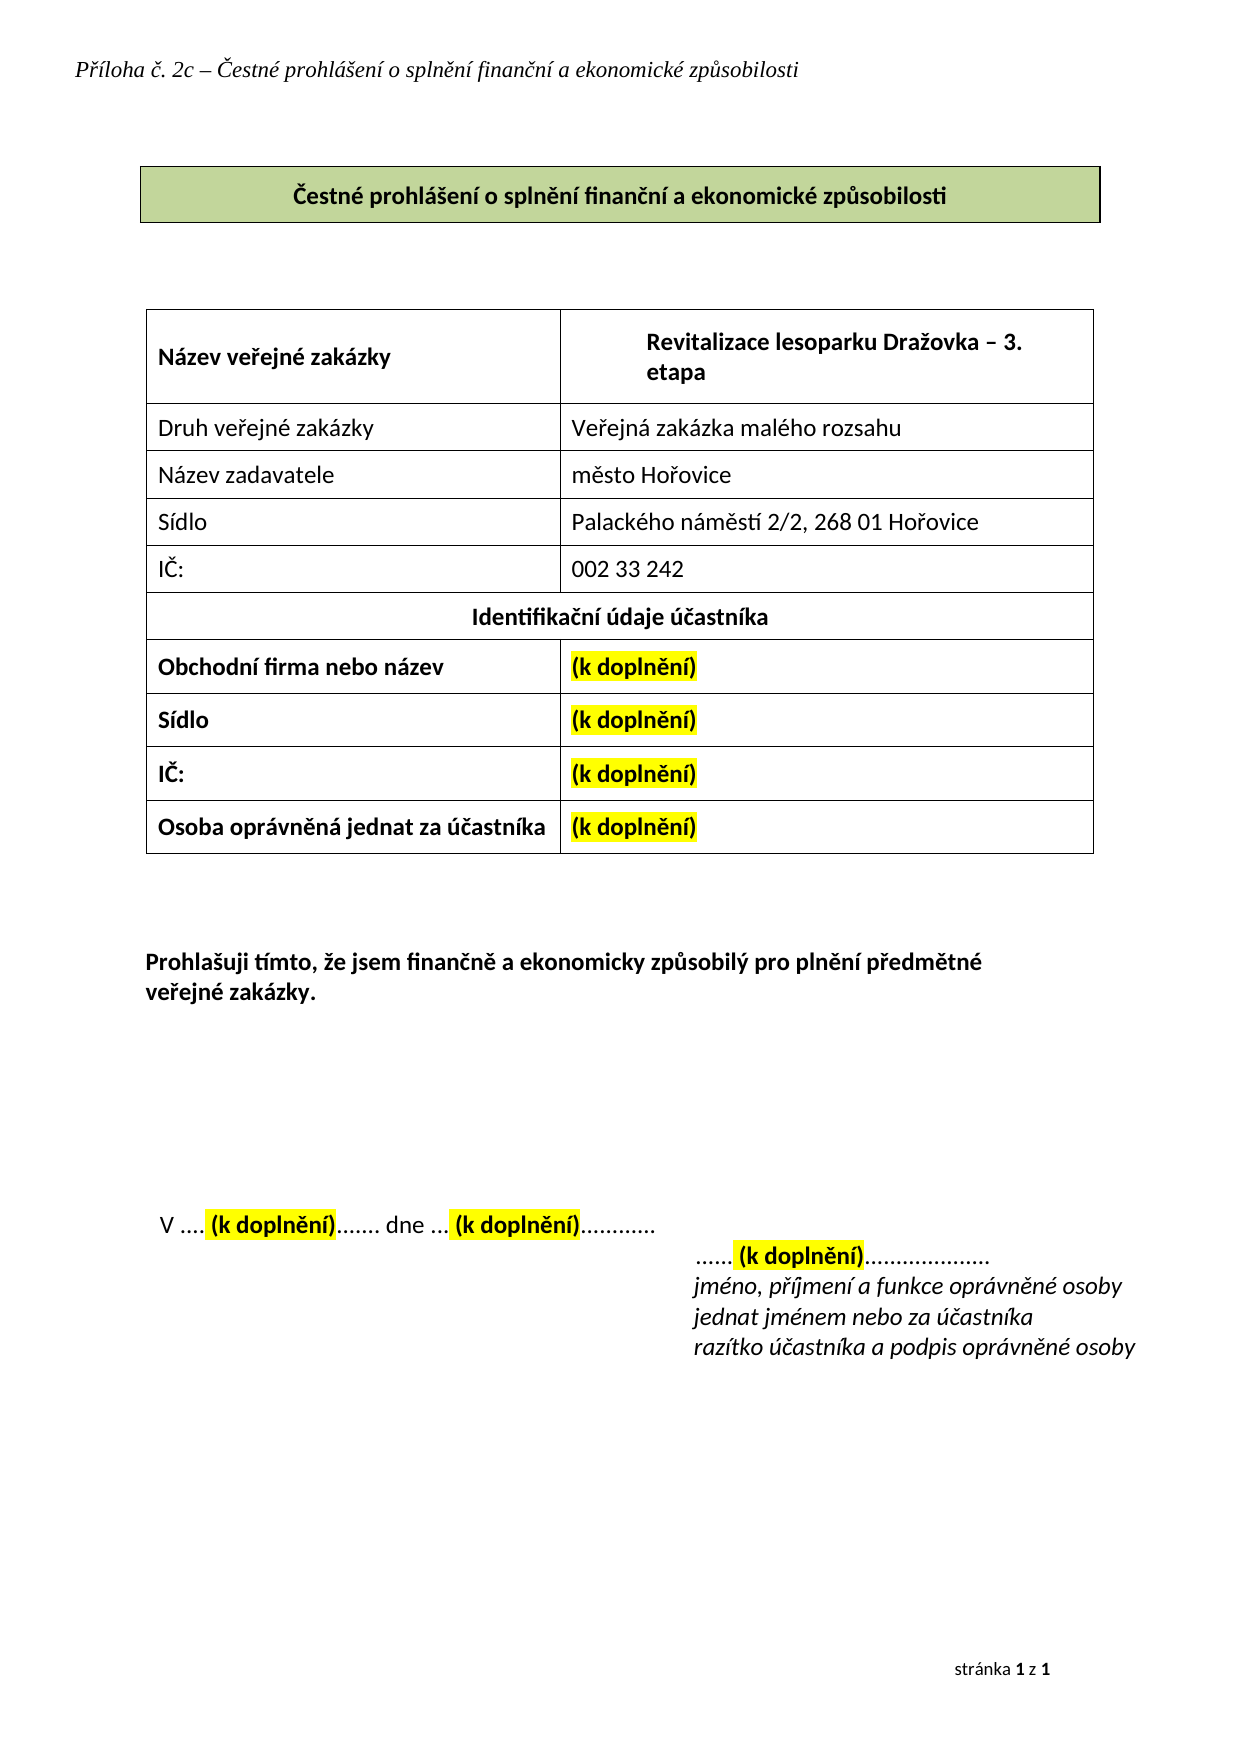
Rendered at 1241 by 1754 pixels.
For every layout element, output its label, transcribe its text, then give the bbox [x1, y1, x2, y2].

table_header Revitalizace lesoparku Dražovka – 3. etapa [561, 310, 1093, 403]
table_cell Identifikační údaje účastníka [147, 593, 1093, 639]
text ...... (k doplnění).................... [75, 1240, 733, 1270]
table_header Název veřejné zakázky [147, 310, 560, 403]
table_cell Sídlo [147, 694, 560, 746]
list Prohlašuji tímto, že jsem finančně a ekonomicky způsobilý pro plnění předmětné [134, 946, 1165, 976]
table_cell Název zadavatele [147, 451, 560, 497]
text ...... (k doplnění).................... [864, 1240, 1165, 1270]
text V .... (k doplnění)....... dne ... (k doplnění)............ [75, 1209, 205, 1240]
table_cell Druh veřejné zakázky [147, 404, 560, 450]
table_cell Osoba oprávněná jednat za účastníka [147, 801, 560, 853]
table_cell IČ: [147, 546, 560, 592]
text razítko účastníka a podpis oprávněné osoby [75, 1331, 1165, 1362]
table_cell Sídlo [147, 499, 560, 544]
table_cell (k doplnění) [561, 694, 1093, 746]
table_cell 002 33 242 [561, 546, 1093, 592]
table_cell (k doplnění) [561, 640, 1093, 692]
table_cell (k doplnění) [561, 801, 1093, 853]
table_cell (k doplnění) [561, 747, 1093, 799]
table_cell Palackého náměstí 2/2, 268 01 Hořovice [561, 499, 1093, 544]
table_cell město Hořovice [561, 451, 1093, 497]
table_cell IČ: [147, 747, 560, 799]
table_cell Veřejná zakázka malého rozsahu [561, 404, 1093, 450]
table_cell Obchodní firma nebo název [147, 640, 560, 692]
list veřejné zakázky. [134, 976, 1165, 1007]
text V .... (k doplnění)....... dne ... (k doplnění)............ [580, 1209, 1165, 1240]
text jméno, příjmení a funkce oprávněné osoby jednat jménem nebo za účastníka [694, 1270, 1165, 1331]
table_header Čestné prohlášení o splnění finanční a ekonomické způsobilosti [141, 167, 1099, 222]
